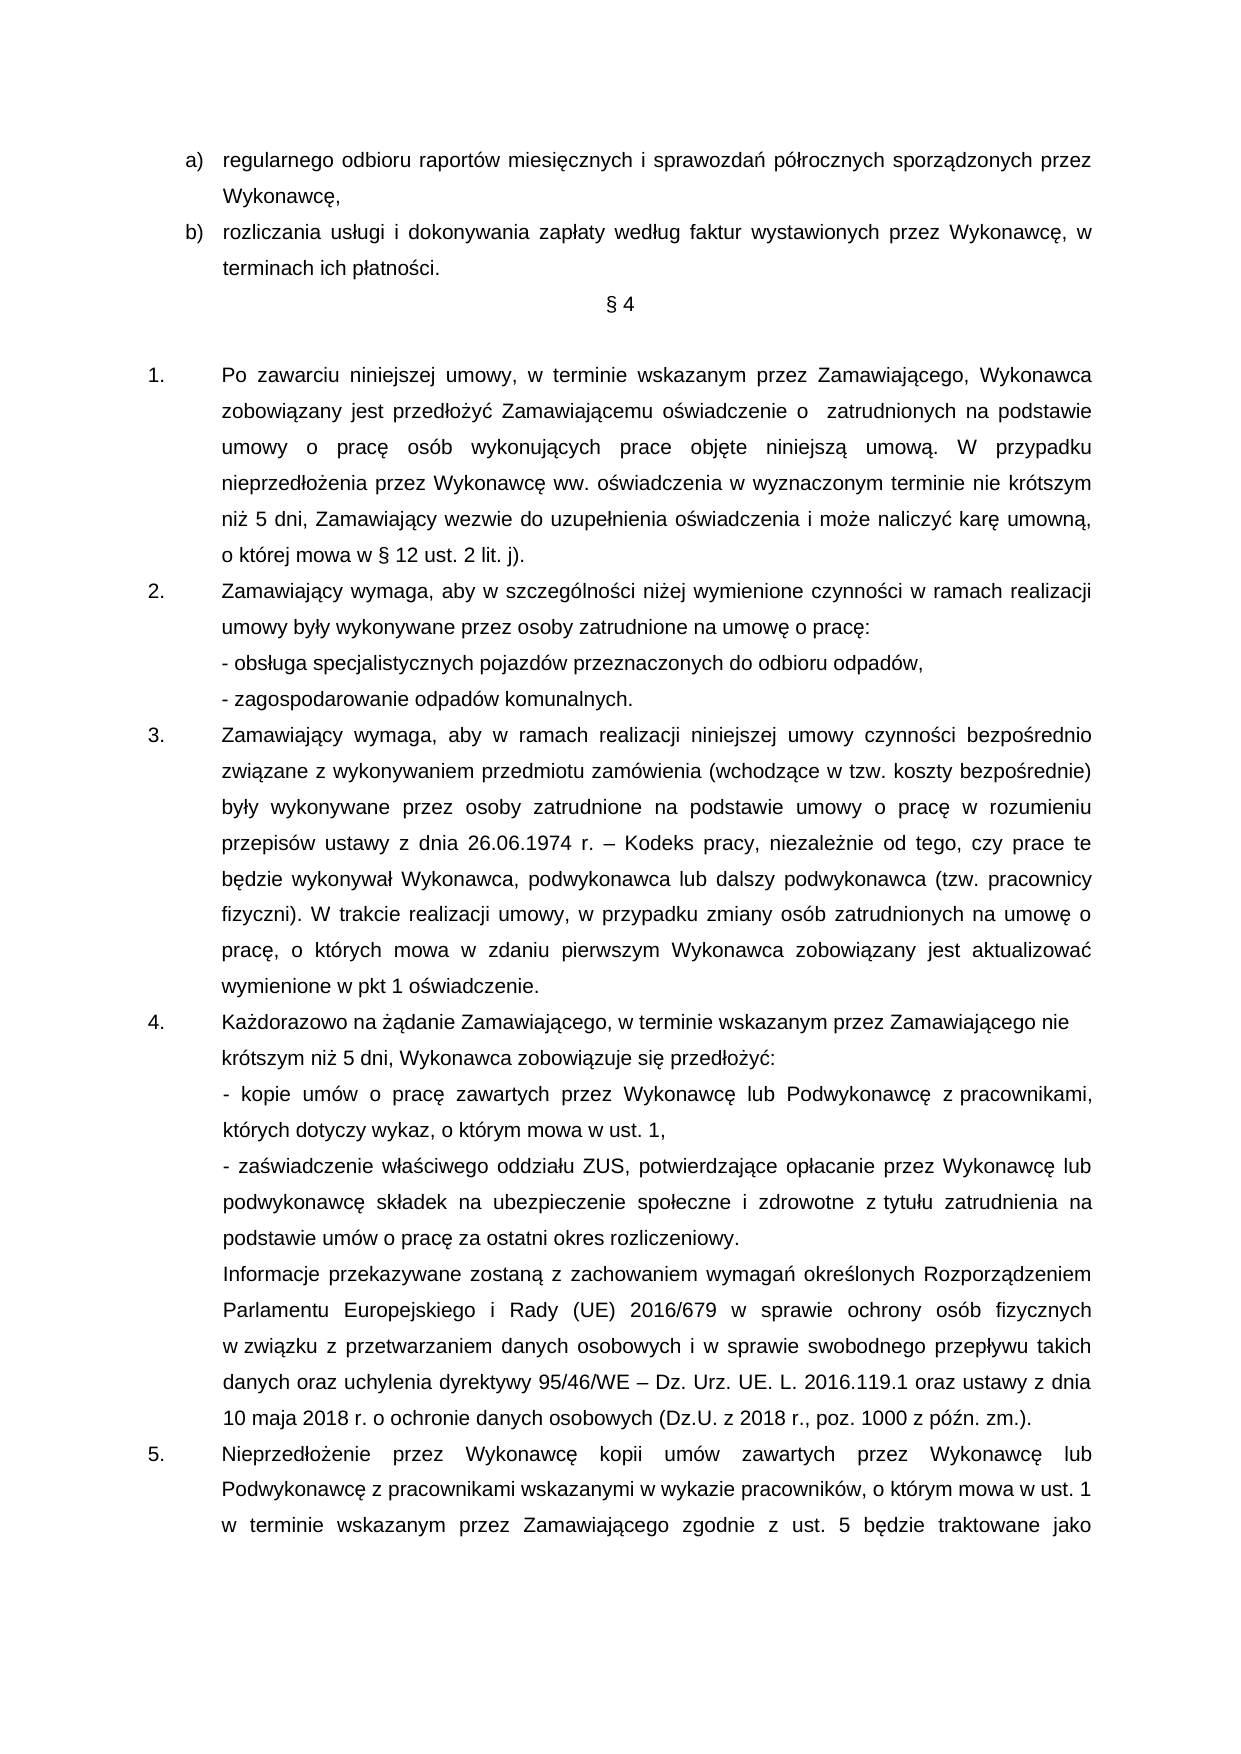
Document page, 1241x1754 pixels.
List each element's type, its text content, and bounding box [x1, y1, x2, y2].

text Informacje przekazywane zostaną z zachowaniem wymagań określonych Rozporządzeniem Parlamentu Europejskiego i Rady (UE) 2016/679 w sprawie ochrony osób fizycznych w związku z przetwarzaniem danych osobowych i w sprawie swobodnego przepływu takich danych oraz uchylenia dyrektywy 95/46/WE – Dz. Urz. UE. L. 2016.119.1 oraz ustawy z dnia 10 maja 2018 r. o ochronie danych osobowych (Dz.U. z 2018 r., poz. 1000 z późn. zm.). [223, 1262, 1093, 1429]
text - kopie umów o pracę zawartych przez Wykonawcę lub Podwykonawcę z pracownikami, których dotyczy wykaz, o którym mowa w ust. 1, [223, 1082, 1093, 1142]
text 2. Zamawiający wymaga, aby w szczególności niżej wymienione czynności w ramach realizacji umowy były wykonywane przez osoby zatrudnione na umowę o pracę: [148, 579, 1093, 639]
list regularnego odbioru raportów miesięcznych i sprawozdań półrocznych sporządzonych przez Wykonawcę, [185, 148, 1093, 207]
text 4. Każdorazowo na żądanie Zamawiającego, w terminie wskazanym przez Zamawiającego nie [148, 1010, 1093, 1034]
text 3. Zamawiający wymaga, aby w ramach realizacji niniejszej umowy czynności bezpośrednio związane z wykonywaniem przedmiotu zamówienia (wchodzące w tzw. koszty bezpośrednie) były wykonywane przez osoby zatrudnione na podstawie umowy o pracę w rozumieniu przepisów ustawy z dnia 26.06.1974 r. – Kodeks pracy, niezależnie od tego, czy prace te będzie wykonywał Wykonawca, podwykonawca lub dalszy podwykonawca (tzw. pracownicy fizyczni). W trakcie realizacji umowy, w przypadku zmiany osób zatrudnionych na umowę o pracę, o których mowa w zdaniu pierwszym Wykonawca zobowiązany jest aktualizować wymienione w pkt 1 oświadczenie. [148, 723, 1093, 998]
text § 4 [148, 291, 1093, 315]
text 1. Po zawarciu niniejszej umowy, w terminie wskazanym przez Zamawiającego, Wykonawca zobowiązany jest przedłożyć Zamawiającemu oświadczenie o zatrudnionych na podstawie umowy o pracę osób wykonujących prace objęte niniejszą umową. W przypadku nieprzedłożenia przez Wykonawcę ww. oświadczenia w wyznaczonym terminie nie krótszym niż 5 dni, Zamawiający wezwie do uzupełnienia oświadczenia i może naliczyć karę umowną, o której mowa w § 12 ust. 2 lit. j). [148, 363, 1093, 567]
list rozliczania usługi i dokonywania zapłaty według faktur wystawionych przez Wykonawcę, w terminach ich płatności. [185, 219, 1093, 279]
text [148, 1441, 1093, 1537]
text - zaświadczenie właściwego oddziału ZUS, potwierdzające opłacanie przez Wykonawcę lub podwykonawcę składek na ubezpieczenie społeczne i zdrowotne z tytułu zatrudnienia na podstawie umów o pracę za ostatni okres rozliczeniowy. [223, 1154, 1093, 1250]
text - zagospodarowanie odpadów komunalnych. [221, 687, 1093, 711]
text - obsługa specjalistycznych pojazdów przeznaczonych do odbioru odpadów, [221, 651, 1093, 675]
text krótszym niż 5 dni, Wykonawca zobowiązuje się przedłożyć: [221, 1046, 1093, 1070]
